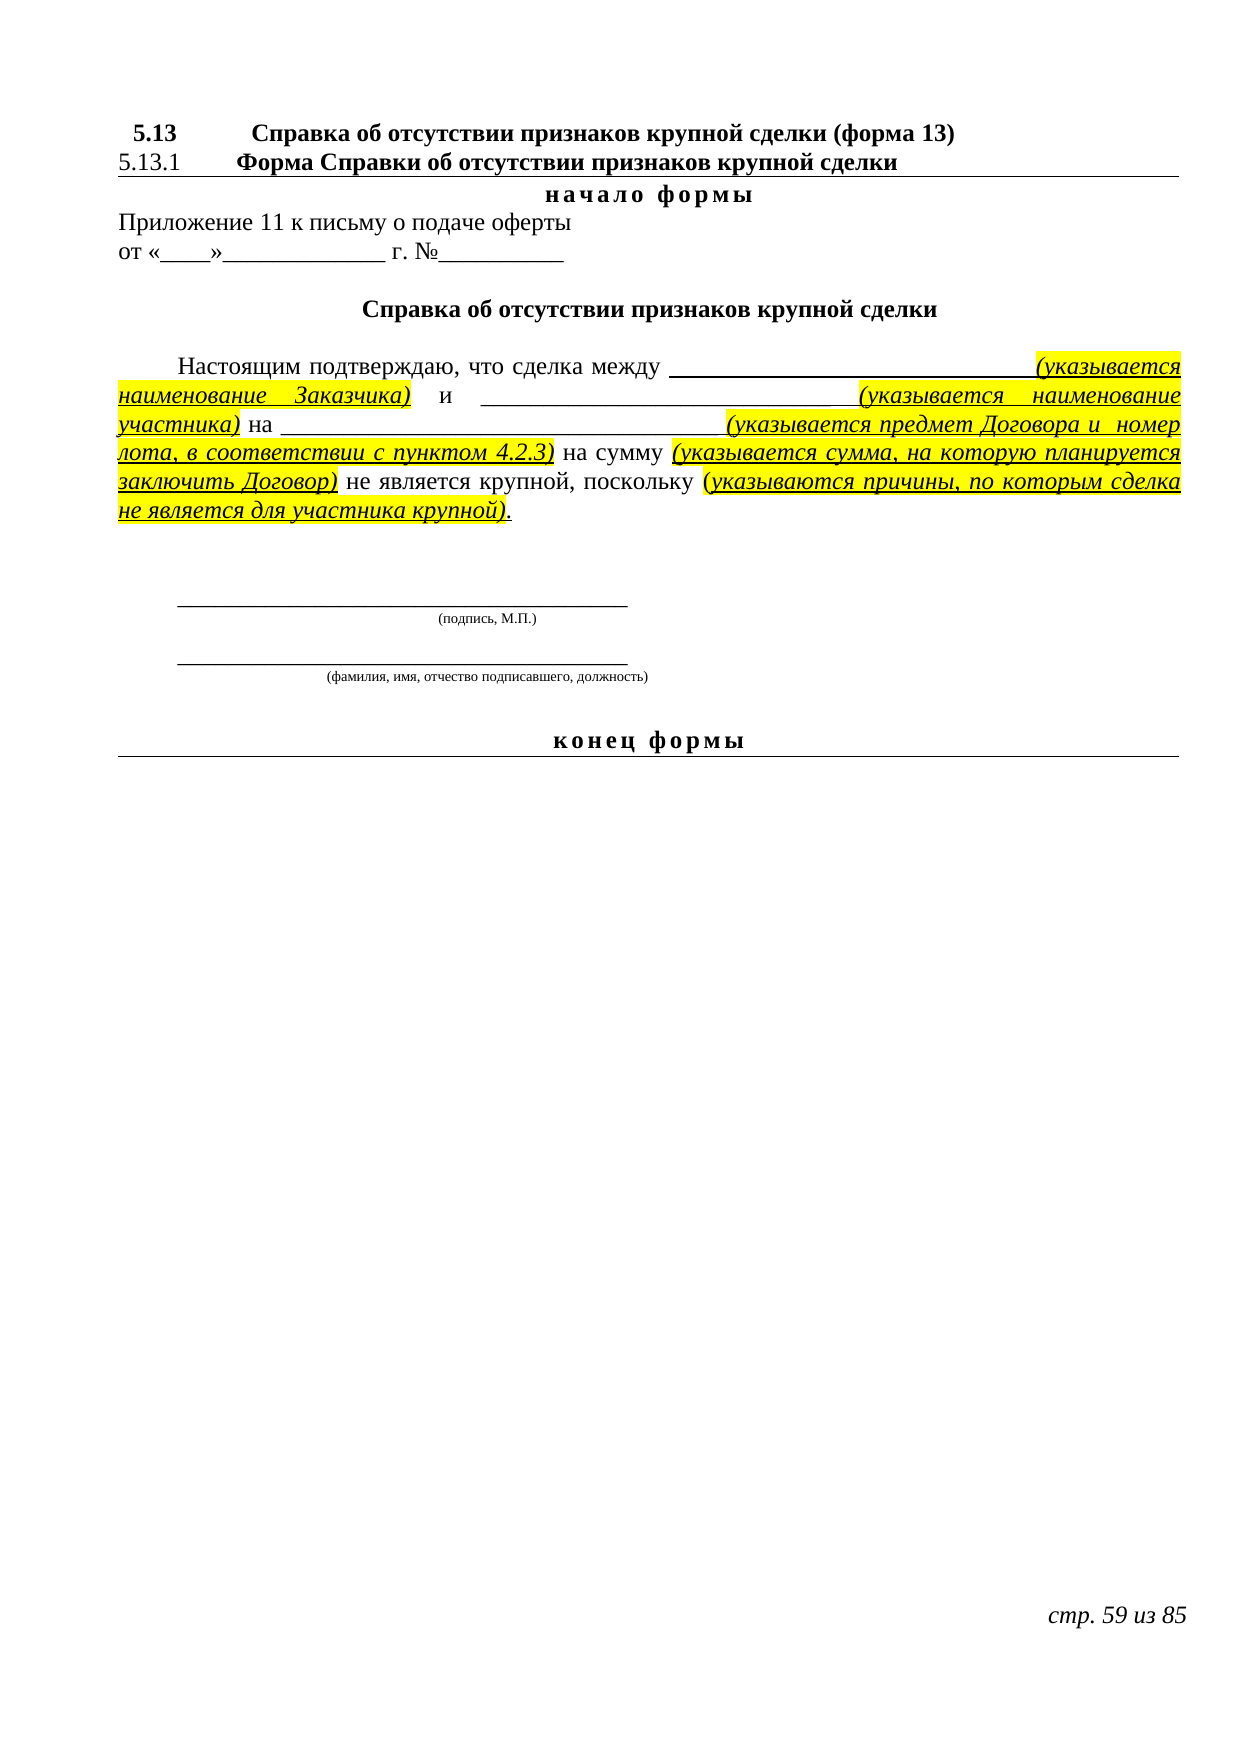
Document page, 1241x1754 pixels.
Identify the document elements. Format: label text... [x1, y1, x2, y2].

text (подпись, М.П.) [118, 610, 797, 639]
subtitle Справка об отсутствии признаков крупной сделки (форма 13) [133, 118, 1181, 147]
text ____________________________________ [118, 639, 1181, 667]
text ____________________________________ [118, 581, 1181, 610]
text Справка об отсутствии признаков крупной сделки [118, 294, 1181, 322]
text начало формы [118, 177, 1179, 207]
list Форма Справки об отсутствии признаков крупной сделки [118, 147, 1181, 176]
text Приложение 11 к письму о подаче оферты от «____»_____________ г. №__________ [118, 207, 1181, 265]
text конец формы [118, 725, 1179, 756]
text (фамилия, имя, отчество подписавшего, должность) [118, 667, 797, 696]
text Настоящим подтверждаю, что сделка между ____________________________ (указывается наименование Заказчика) и ____________________________ (указывается наименование участника) на ___________________________________ (указывается предмет Договора и номер лота, в соответствии с пунктом 4.2.3) на сумму (указывается сумма, на которую планируется заключить Договор) не является крупной, поскольку (указываются причины, по которым сделка не является для участника крупной). [118, 351, 1181, 524]
